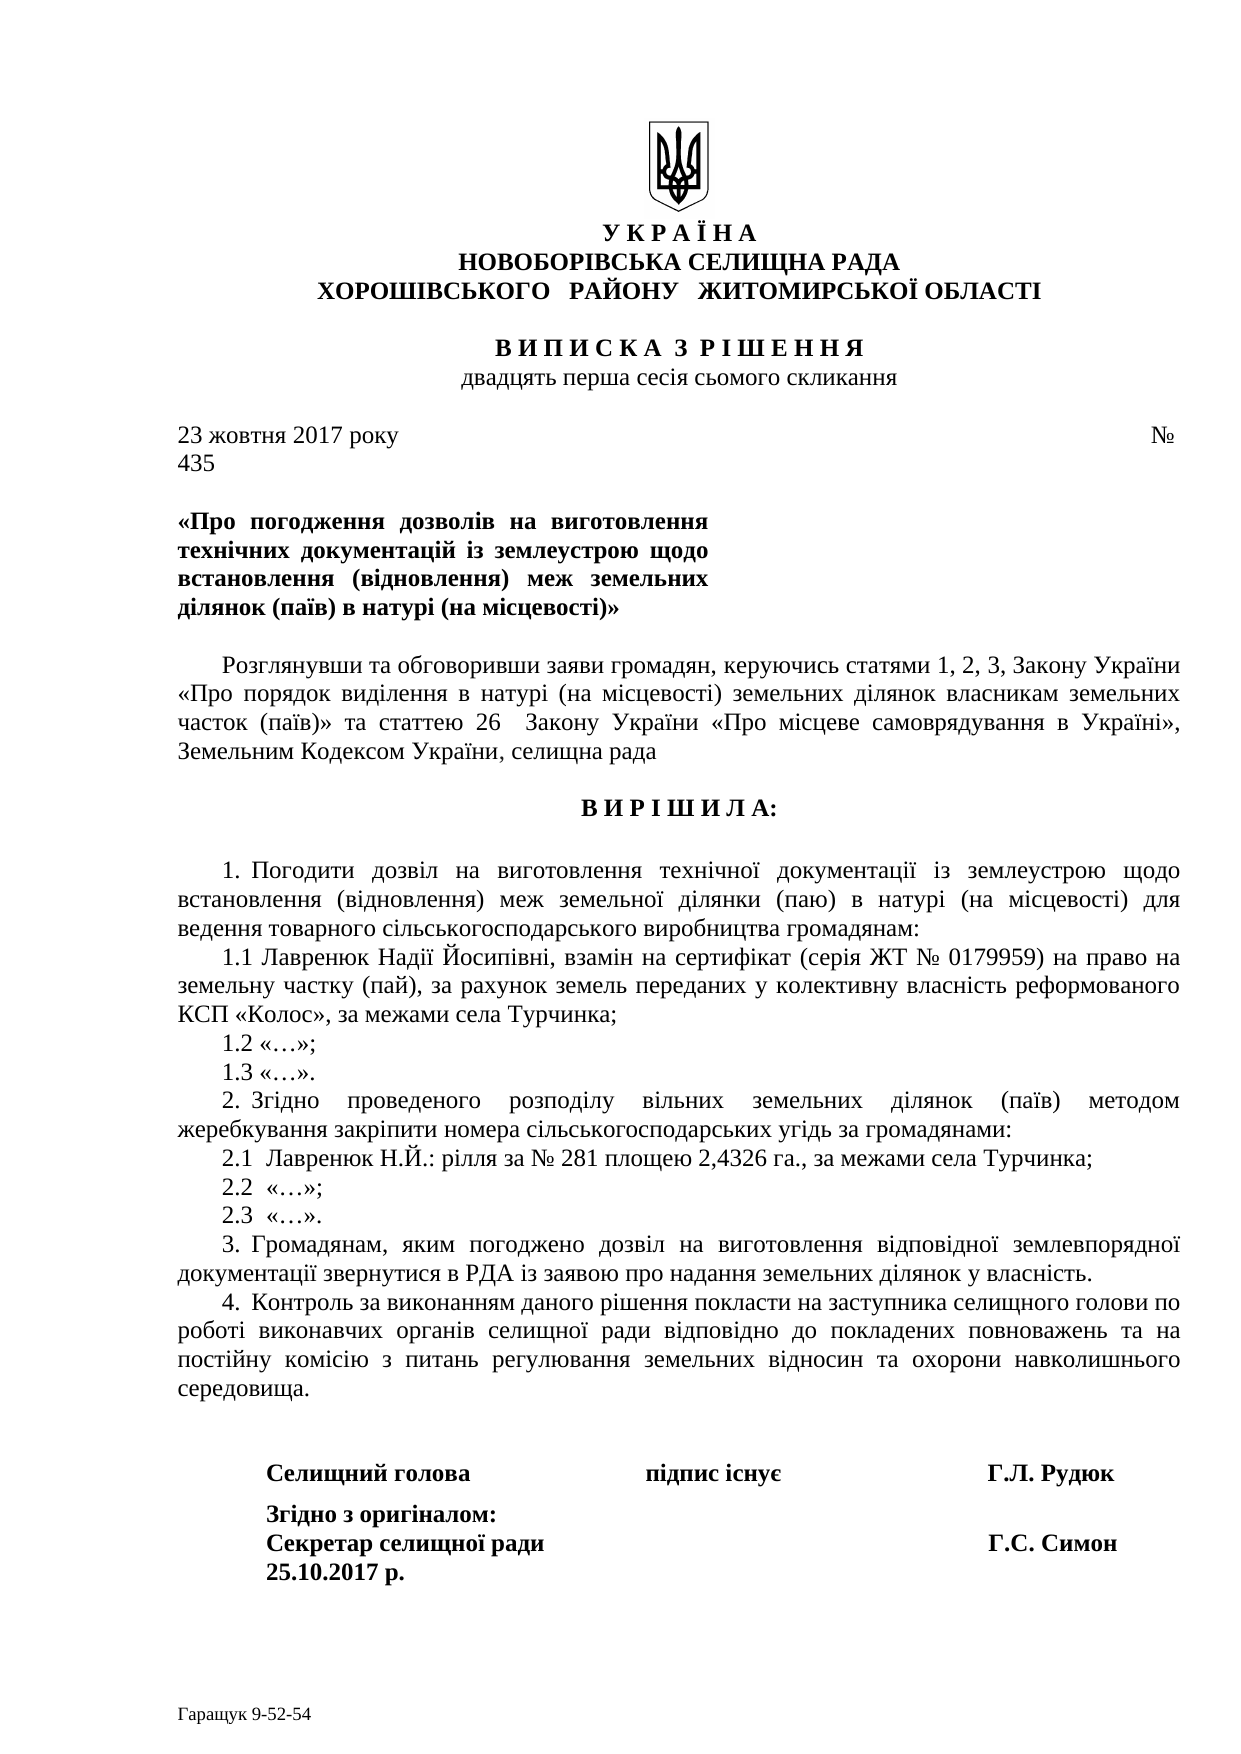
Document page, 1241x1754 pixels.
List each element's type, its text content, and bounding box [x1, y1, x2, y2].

text двадцять перша сесія сьомого скликання [177, 362, 1181, 391]
list «…». [177, 1200, 1181, 1229]
text В И П И С К А З Р І Ш Е Н Н Я [177, 333, 1181, 362]
text Розглянувши та обговоривши заяви громадян, керуючись статями 1, 2, 3, Закону України «Про порядок виділення в натурі (на місцевості) земельних ділянок власникам земельних часток (паїв)» та статтею 26 Закону України «Про місцеве самоврядування в Україні», Земельним Кодексом України, селищна рада [177, 650, 1181, 765]
text ХОРОШІВСЬКОГО РАЙОНУ ЖИТОМИРСЬКОЇ ОБЛАСТІ [177, 276, 1181, 305]
text Згідно з оригіналом: [266, 1499, 1152, 1528]
text Селищний голова підпис існує Г.Л. Рудюк [266, 1458, 1152, 1487]
list Контроль за виконанням даного рішення покласти на заступника селищного голови по роботі виконавчих органів селищної ради відповідно до покладених повноважень та на постійну комісію з питань регулювання земельних відносин та охорони навколишнього середовища. [177, 1287, 1181, 1402]
list Громадянам, яким погоджено дозвіл на виготовлення відповідної землевпорядної документації звернутися в РДА із заявою про надання земельних ділянок у власність. [177, 1229, 1181, 1287]
list Лавренюк Н.Й.: рілля за № 281 площею 2,4326 га., за межами села Турчинка; [222, 1143, 1181, 1172]
text 1.3 «…». [177, 1057, 1181, 1085]
text 1.2 «…»; [177, 1028, 1181, 1057]
text В И Р І Ш И Л А: [177, 793, 1181, 822]
text Секретар селищної ради Г.С. Симон [266, 1528, 1152, 1557]
list Погодити дозвіл на виготовлення технічної документації із землеустрою щодо встановлення (відновлення) меж земельної ділянки (паю) в натурі (на місцевості) для ведення товарного сільськогосподарського виробництва громадянам: [177, 855, 1181, 942]
text 1.1 Лавренюк Надії Йосипівні, взамін на сертифікат (серія ЖТ № 0179959) на право на земельну частку (пай), за рахунок земель переданих у колективну власність реформованого КСП «Колос», за межами села Турчинка; [177, 942, 1181, 1028]
text НОВОБОРІВСЬКА СЕЛИЩНА РАДА [177, 247, 1181, 276]
picture [643, 118, 715, 219]
text У К Р А Ї Н А [177, 218, 1181, 247]
list Згідно проведеного розподілу вільних земельних ділянок (паїв) методом жеребкування закріпити номера сільськогосподарських угідь за громадянами: [177, 1085, 1181, 1143]
text «Про погодження дозволів на виготовлення технічних документацій із землеустрою щодо встановлення (відновлення) меж земельних ділянок (паїв) в натурі (на місцевості)» [177, 506, 709, 621]
text 25.10.2017 р. [266, 1557, 1152, 1585]
text 23 жовтня 2017 року № 435 [177, 420, 1181, 477]
list «…»; [177, 1172, 1181, 1200]
